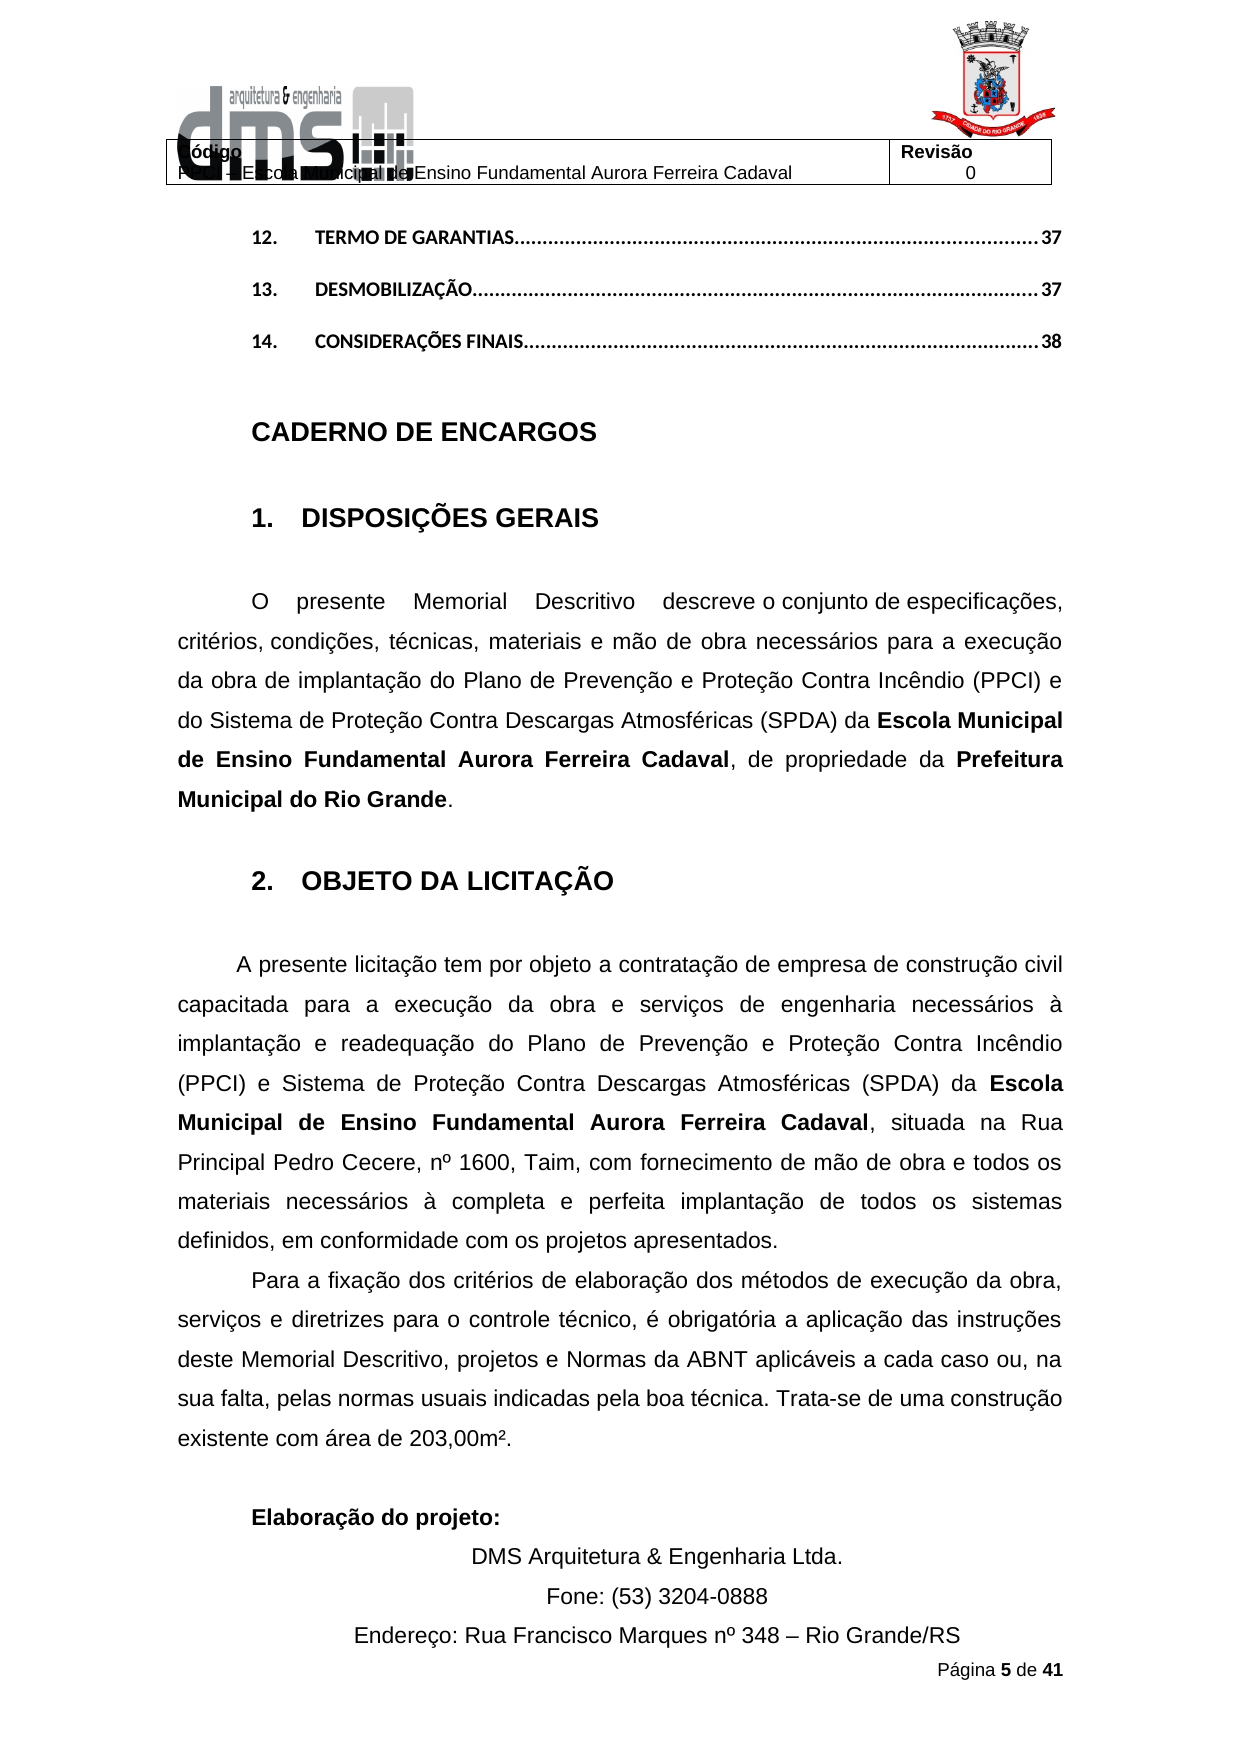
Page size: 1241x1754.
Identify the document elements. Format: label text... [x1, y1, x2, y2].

text Endereço: Rua Francisco Marques nº 348 – Rio Grande/RS [177, 1622, 1063, 1648]
picture [177, 86, 414, 139]
list A presente licitação tem por objeto a contratação de empresa de construção civil capacitada para a execução da obra e serviços de engenharia necessários à implantação e readequação do Plano de Prevenção e Proteção Contra Incêndio (PPCI) e Sistema de Proteção Contra Descargas Atmosféricas (SPDA) da Escola Municipal de Ensino Fundamental Aurora Ferreira Cadaval, situada na Rua Principal Pedro Cecere, nº 1600, Taim, com fornecimento de mão de obra e todos os materiais necessários à completa e perfeita implantação de todos os sistemas definidos, em conformidade com os projetos apresentados. [177, 951, 1063, 1254]
text Para a fixação dos critérios de elaboração dos métodos de execução da obra, serviços e diretrizes para o controle técnico, é obrigatória a aplicação das instruções deste Memorial Descritivo, projetos e Normas da ABNT aplicáveis a cada caso ou, na sua falta, pelas normas usuais indicadas pela boa técnica. Trata-se de uma construção existente com área de 203,00m². [177, 1267, 1063, 1451]
text DMS Arquitetura & Engenharia Ltda. [177, 1543, 1063, 1569]
text O presente Memorial Descritivo descreve o conjunto de especificações, critérios, condições, técnicas, materiais e mão de obra necessários para a execução da obra de implantação do Plano de Prevenção e Proteção Contra Incêndio (PPCI) e do Sistema de Proteção Contra Descargas Atmosféricas (SPDA) da Escola Municipal de Ensino Fundamental Aurora Ferreira Cadaval, de propriedade da Prefeitura Municipal do Rio Grande. [177, 588, 1063, 812]
picture [931, 21, 1056, 138]
picture [177, 140, 414, 181]
text Fone: (53) 3204-0888 [177, 1583, 1063, 1609]
text Elaboração do projeto: [177, 1504, 1063, 1530]
subtitle OBJETO DA LICITAÇÃO [177, 865, 1063, 896]
subtitle DISPOSIÇÕES GERAIS [177, 502, 1063, 533]
subtitle CADERNO DE ENCARGOS [251, 416, 1063, 447]
